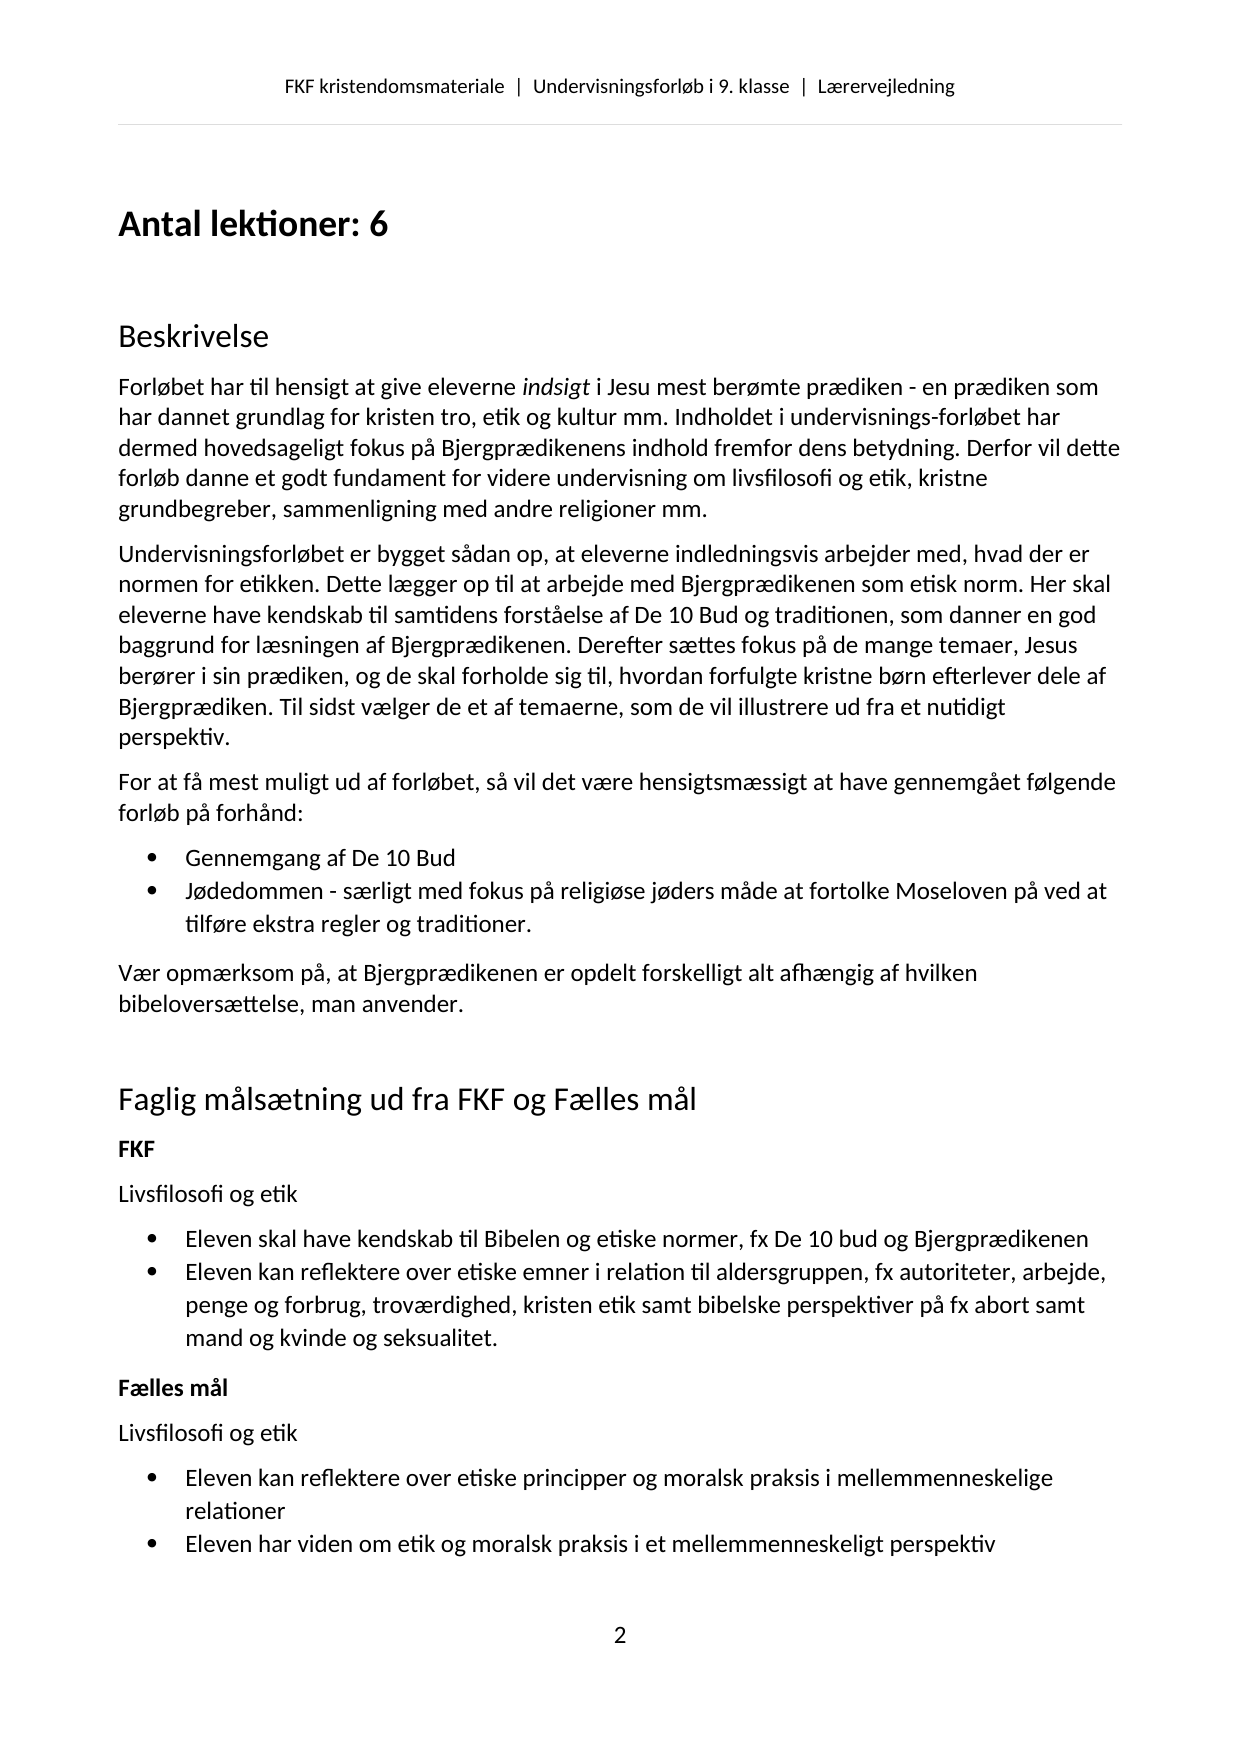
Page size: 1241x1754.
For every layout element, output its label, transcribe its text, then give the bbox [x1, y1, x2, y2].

text For at få mest muligt ud af forløbet, så vil det være hensigtsmæssigt at have gennemgået følgende forløb på forhånd: [118, 766, 1122, 827]
subtitle Antal lektioner: 6 [118, 200, 1122, 246]
text Fælles mål [118, 1372, 1122, 1402]
list Gennemgang af De 10 Bud [148, 842, 1122, 872]
text Forløbet har til hensigt at give eleverne indsigt i Jesu mest berømte prædiken - en prædiken som har dannet grundlag for kristen tro, etik og kultur mm. Indholdet i undervisnings-forløbet har dermed hovedsageligt fokus på Bjergprædikenens indhold fremfor dens betydning. Derfor vil dette forløb danne et godt fundament for videre undervisning om livsfilosofi og etik, kristne grundbegreber, sammenligning med andre religioner mm. [118, 371, 1122, 523]
list Eleven kan reflektere over etiske emner i relation til aldersgruppen, fx autoriteter, arbejde, penge og forbrug, troværdighed, kristen etik samt bibelske perspektiver på fx abort samt mand og kvinde og seksualitet. [148, 1256, 1122, 1353]
text Undervisningsforløbet er bygget sådan op, at eleverne indledningsvis arbejder med, hvad der er normen for etikken. Dette lægger op til at arbejde med Bjergprædikenen som etisk norm. Her skal eleverne have kendskab til samtidens forståelse af De 10 Bud og traditionen, som danner en god baggrund for læsningen af Bjergprædikenen. Derefter sættes fokus på de mange temaer, Jesus berører i sin prædiken, og de skal forholde sig til, hvordan forfulgte kristne børn efterlever dele af Bjergprædiken. Til sidst vælger de et af temaerne, som de vil illustrere ud fra et nutidigt perspektiv. [118, 538, 1122, 752]
list Eleven skal have kendskab til Bibelen og etiske normer, fx De 10 bud og Bjergprædikenen [148, 1223, 1122, 1254]
text Livsfilosofi og etik [118, 1178, 1122, 1209]
text Livsfilosofi og etik [118, 1417, 1122, 1447]
subtitle Beskrivelse [118, 316, 1122, 356]
text Vær opmærksom på, at Bjergprædikenen er opdelt forskelligt alt afhængig af hvilken bibeloversættelse, man anvender. [118, 957, 1122, 1018]
list Eleven har viden om etik og moralsk praksis i et mellemmenneskeligt perspektiv [148, 1528, 1122, 1558]
list Eleven kan reflektere over etiske principper og moralsk praksis i mellemmenneskelige relationer [148, 1462, 1122, 1526]
subtitle Faglig målsætning ud fra FKF og Fælles mål [118, 1078, 1122, 1119]
text FKF [118, 1133, 1122, 1164]
list Jødedommen - særligt med fokus på religiøse jøders måde at fortolke Moseloven på ved at tilføre ekstra regler og traditioner. [148, 875, 1122, 938]
